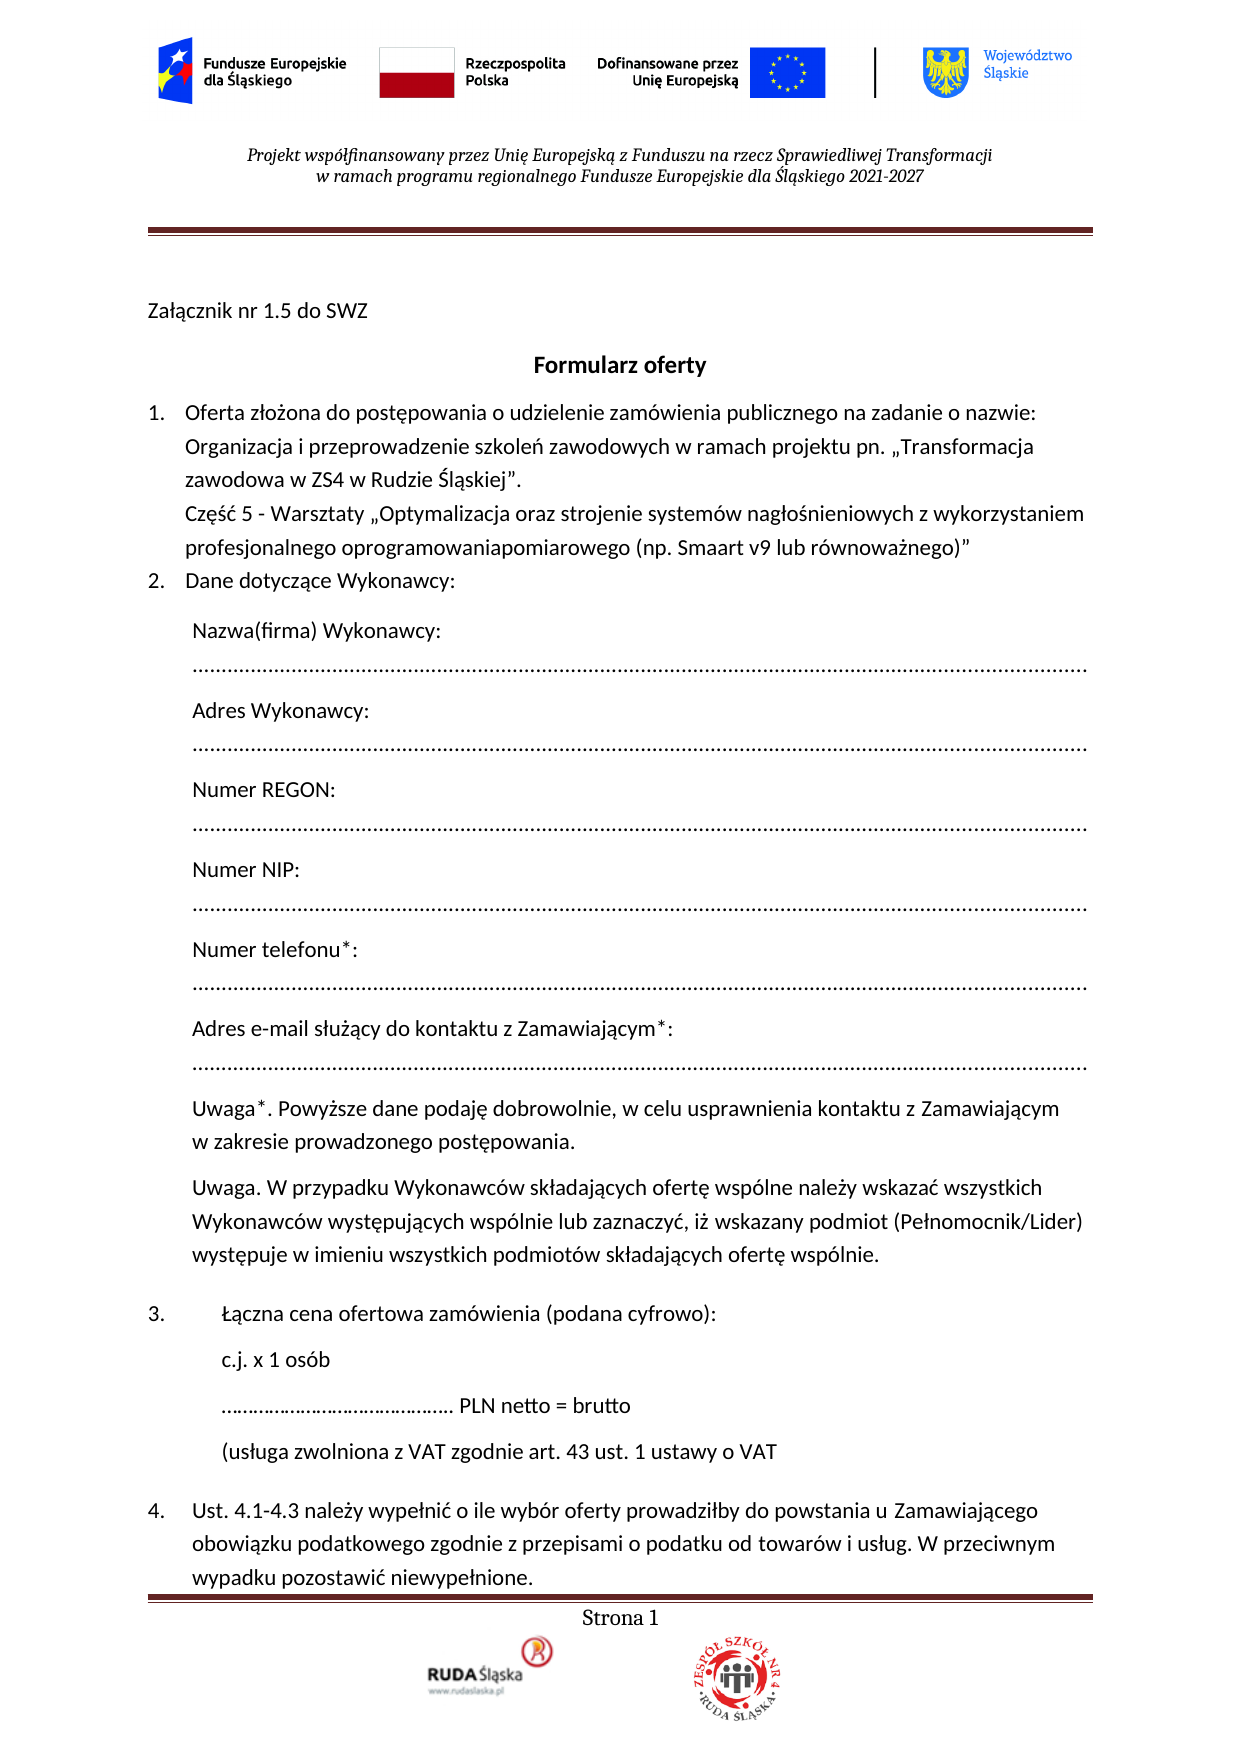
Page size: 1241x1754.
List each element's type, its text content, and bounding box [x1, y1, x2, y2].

list Dane dotyczące Wykonawcy: [148, 566, 1090, 594]
list Łączna cena ofertowa zamówienia (podana cyfrowo): [148, 1299, 1090, 1327]
text Uwaga. W przypadku Wykonawców składających ofertę wspólne należy wskazać wszystkich Wykonawców występujących wspólnie lub zaznaczyć, iż wskazany podmiot (Pełnomocnik/Lider) występuje w imieniu wszystkich podmiotów składających ofertę wspólnie. [192, 1173, 1090, 1268]
text (usługa zwolniona z VAT zgodnie art. 43 ust. 1 ustawy o VAT [207, 1437, 1093, 1465]
text Uwaga*. Powyższe dane podaję dobrowolnie, w celu usprawnienia kontaktu z Zamawiającym w zakresie prowadzonego postępowania. [192, 1094, 1090, 1155]
text Adres e-mail służący do kontaktu z Zamawiającym*: [192, 1014, 1090, 1076]
text Formularz oferty [148, 349, 1093, 380]
list Część 5 - Warsztaty „Optymalizacja oraz strojenie systemów nagłośnieniowych z wykorzystaniem profesjonalnego oprogramowaniapomiarowego (np. Smaart v9 lub równoważnego)” [185, 499, 1093, 561]
text Załącznik nr 1.5 do SWZ [148, 296, 1093, 324]
text Adres Wykonawcy: [192, 696, 1090, 757]
list Ust. 4.1-4.3 należy wypełnić o ile wybór oferty prowadziłby do powstania u Zamawiającego obowiązku podatkowego zgodnie z przepisami o podatku od towarów i usług. W przeciwnym wypadku pozostawić niewypełnione. [148, 1496, 1090, 1591]
text Numer REGON: [192, 776, 1090, 837]
text Numer telefonu*: [192, 935, 1090, 996]
text c.j. x 1 osób [192, 1345, 1090, 1373]
list Oferta złożona do postępowania o udzielenie zamówienia publicznego na zadanie o nazwie: Organizacja i przeprowadzenie szkoleń zawodowych w ramach projektu pn. „Transformacja zawodowa w ZS4 w Rudzie Śląskiej”. [148, 398, 1093, 493]
picture [686, 1628, 785, 1727]
text …………………………………….. PLN netto = brutto [207, 1391, 1093, 1419]
text Numer NIP: [192, 855, 1090, 917]
picture [412, 1617, 563, 1718]
picture [142, 20, 1088, 121]
text Nazwa(firma) Wykonawcy: [192, 616, 1090, 678]
